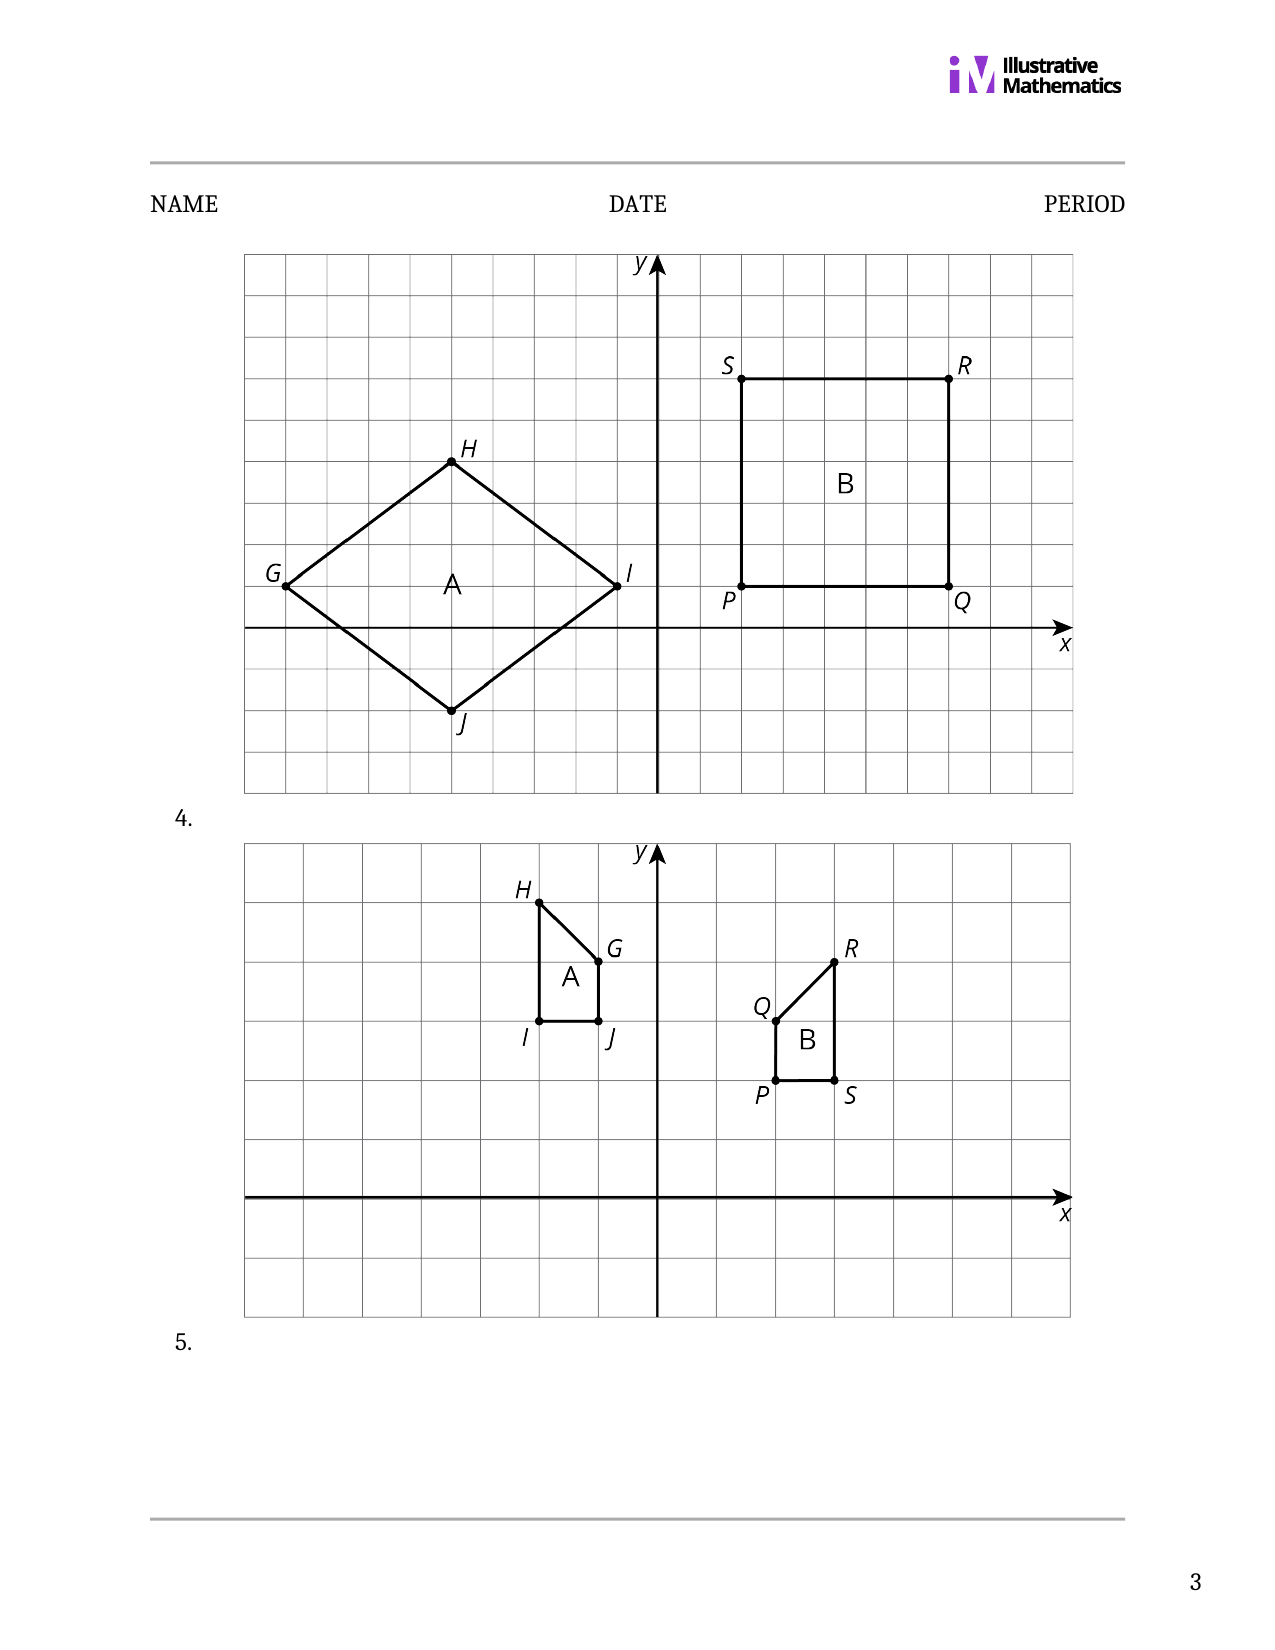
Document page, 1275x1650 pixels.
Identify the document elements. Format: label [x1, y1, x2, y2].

picture [243, 247, 1074, 794]
picture [949, 55, 1121, 93]
picture [243, 836, 1073, 1318]
